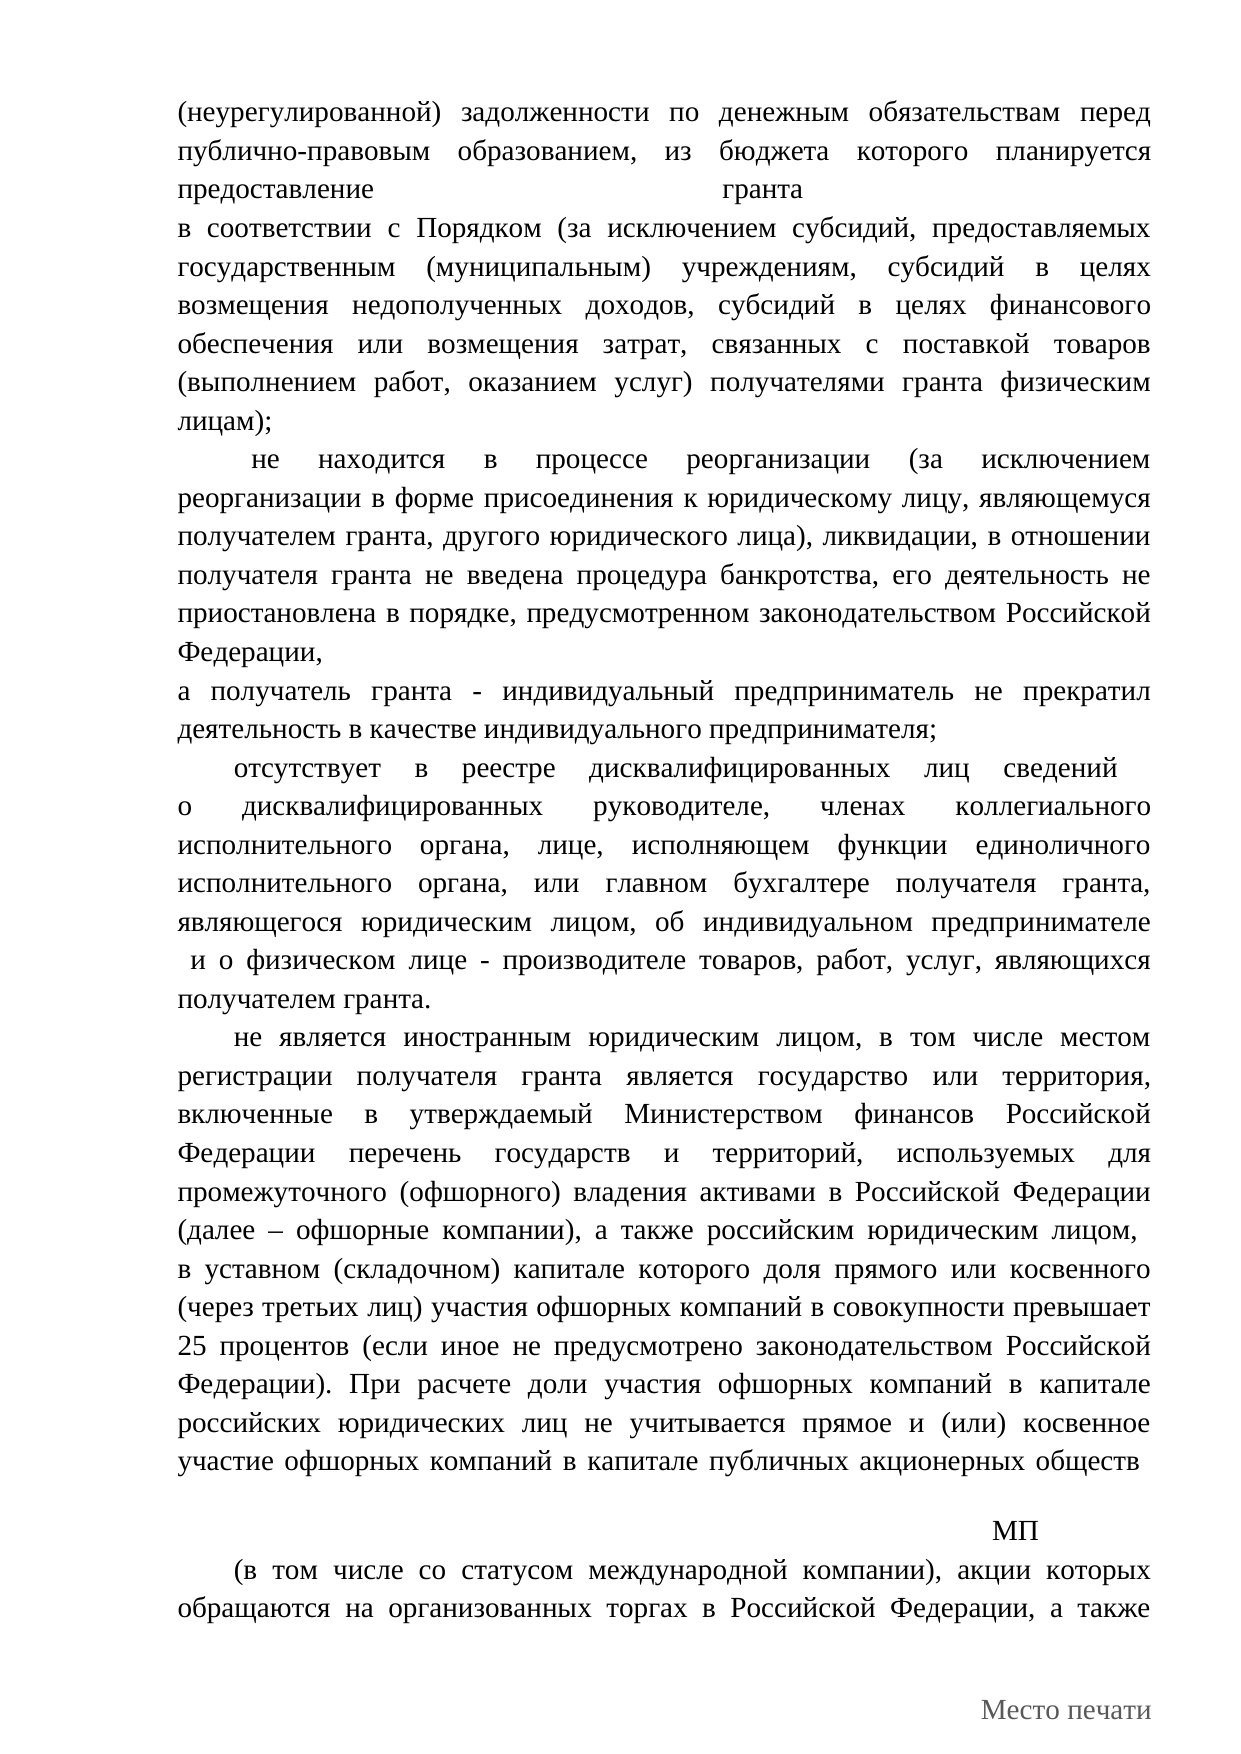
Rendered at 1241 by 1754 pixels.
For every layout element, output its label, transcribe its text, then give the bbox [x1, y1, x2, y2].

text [177, 94, 1152, 436]
text отсутствует в реестре дисквалифицированных лиц сведений о дисквалифицированных руководителе, членах коллегиального исполнительного органа, лице, исполняющем функции единоличного исполнительного органа, или главном бухгалтере получателя гранта, являющегося юридическим лицом, об индивидуальном предпринимателе и о физическом лице - производителе товаров, работ, услуг, являющихся получателем гранта. [177, 750, 1152, 1014]
text не находится в процессе реорганизации (за исключением реорганизации в форме присоединения к юридическому лицу, являющемуся получателем гранта, другого юридического лица), ликвидации, в отношении получателя гранта не введена процедура банкротства, его деятельность не приостановлена в порядке, предусмотренном законодательством Российской Федерации, а получатель гранта - индивидуальный предприниматель не прекратил деятельность в качестве индивидуального предпринимателя; [177, 441, 1152, 745]
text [177, 1552, 1152, 1624]
text не является иностранным юридическим лицом, в том числе местом регистрации получателя гранта является государство или территория, включенные в утверждаемый Министерством финансов Российской Федерации перечень государств и территорий, используемых для промежуточного (офшорного) владения активами в Российской Федерации (далее – офшорные компании), а также российским юридическим лицом, в уставном (складочном) капитале которого доля прямого или косвенного (через третьих лиц) участия офшорных компаний в совокупности превышает 25 процентов (если иное не предусмотрено законодательством Российской Федерации). При расчете доли участия офшорных компаний в капитале российских юридических лиц не учитывается прямое и (или) косвенное участие офшорных компаний в капитале публичных акционерных обществ [177, 1019, 1152, 1509]
text МП [177, 1513, 1152, 1547]
